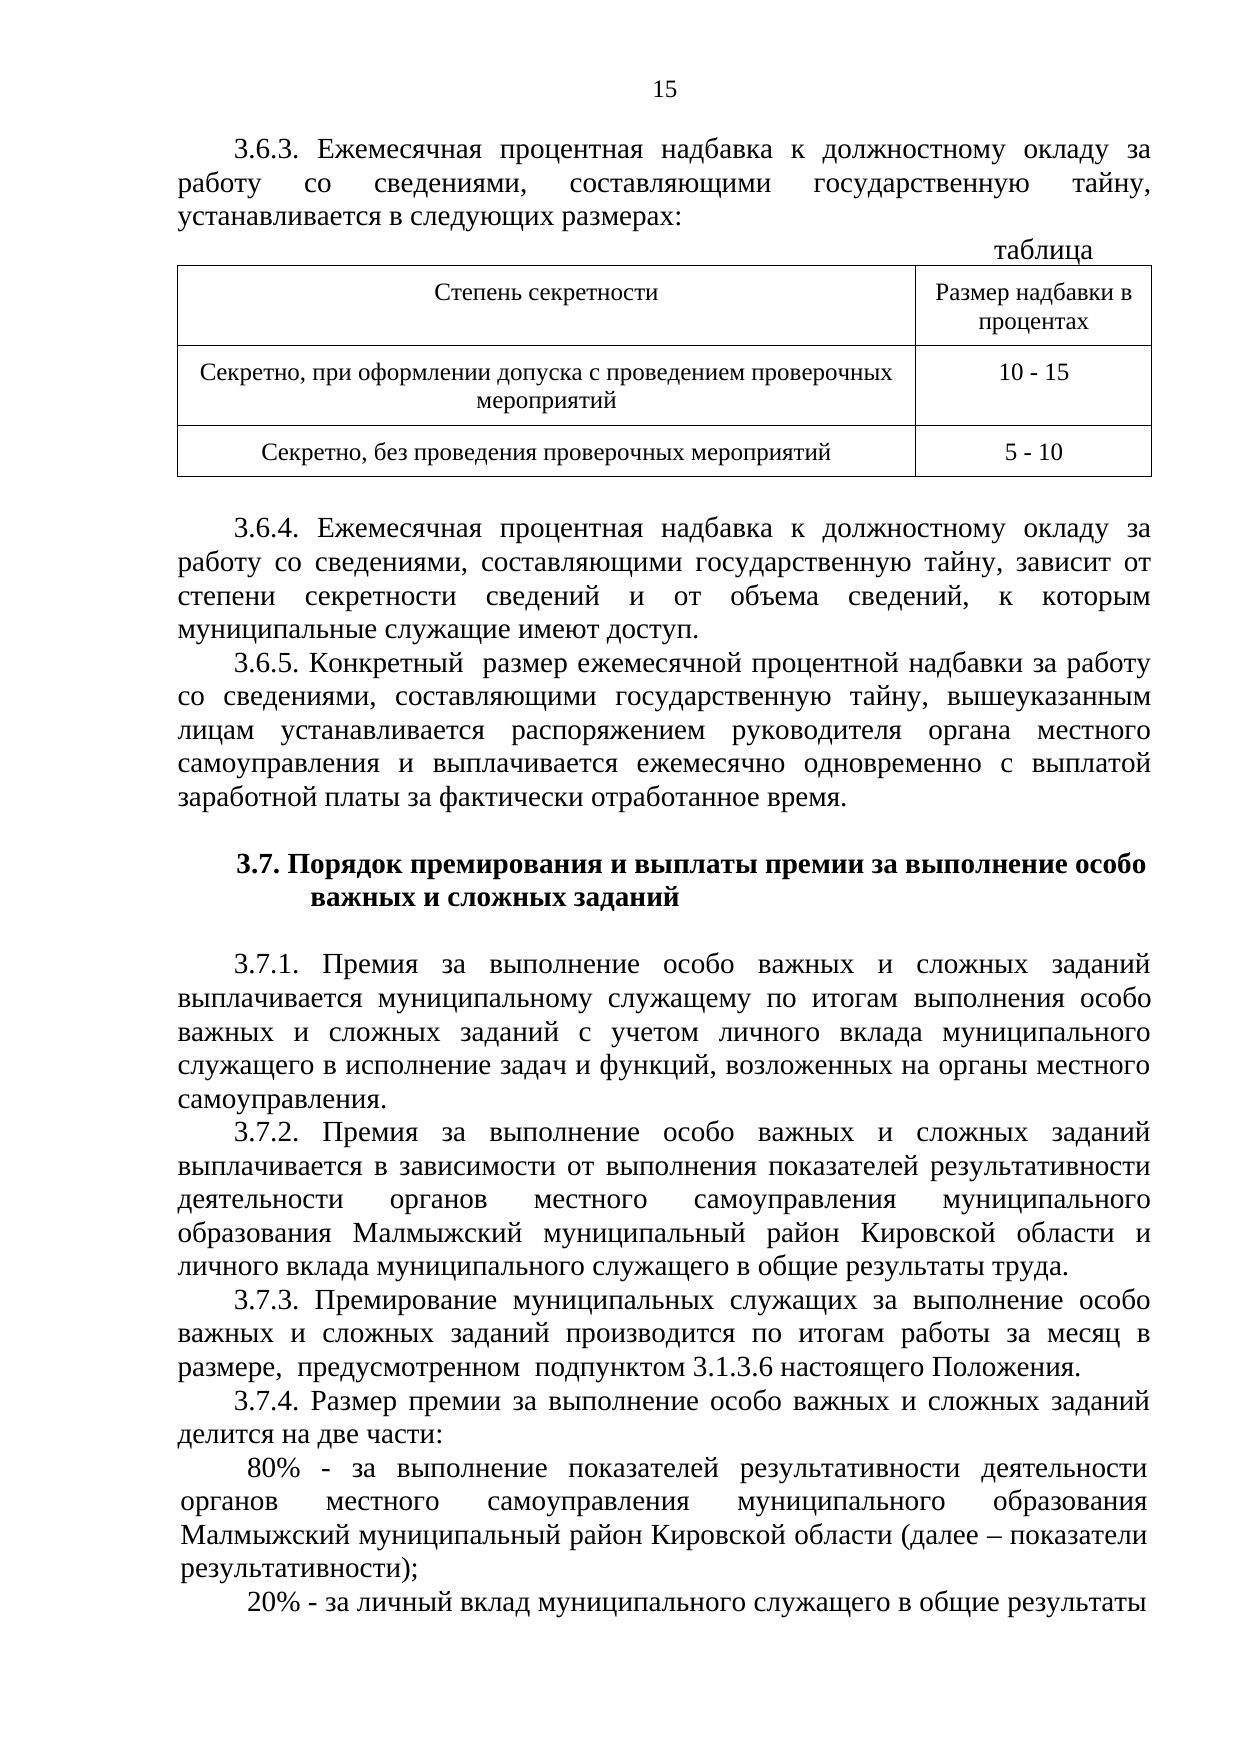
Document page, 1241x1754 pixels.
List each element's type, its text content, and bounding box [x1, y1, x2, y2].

text 3.7.3. Премирование муниципальных служащих за выполнение особо важных и сложных заданий производится по итогам работы за месяц в размере, предусмотренном подпунктом 3.1.3.6 настоящего Положения. [177, 1282, 1152, 1383]
table_cell Секретно, при оформлении допуска с проведением проверочных мероприятий [178, 346, 915, 425]
text 3.7.4. Размер премии за выполнение особо важных и сложных заданий делится на две части: [177, 1383, 1152, 1450]
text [180, 1584, 1148, 1617]
text 3.6.4. Ежемесячная процентная надбавка к должностному окладу за работу со сведениями, составляющими государственную тайну, зависит от степени секретности сведений и от объема сведений, к которым муниципальные служащие имеют доступ. [177, 511, 1152, 645]
text таблица [177, 232, 1152, 265]
text 80% - за выполнение показателей результативности деятельности органов местного самоуправления муниципального образования Малмыжский муниципальный район Кировской области (далее – показатели результативности); [180, 1450, 1148, 1584]
text 3.7.2. Премия за выполнение особо важных и сложных заданий выплачивается в зависимости от выполнения показателей результативности деятельности органов местного самоуправления муниципального образования Малмыжский муниципальный район Кировской области и личного вклада муниципального служащего в общие результаты труда. [177, 1114, 1152, 1282]
table_header Размер надбавки в процентах [916, 266, 1151, 345]
table_cell 10 - 15 [916, 346, 1151, 425]
text 3.6.5. Конкретный размер ежемесячной процентной надбавки за работу со сведениями, составляющими государственную тайну, вышеуказанным лицам устанавливается распоряжением руководителя органа местного самоуправления и выплачивается ежемесячно одновременно с выплатой заработной платы за фактически отработанное время. [177, 645, 1152, 812]
table_header Степень секретности [178, 266, 915, 345]
text 3.6.3. Ежемесячная процентная надбавка к должностному окладу за работу со сведениями, составляющими государственную тайну, устанавливается в следующих размерах: [177, 131, 1152, 232]
table_cell 5 - 10 [916, 426, 1151, 476]
table_cell Секретно, без проведения проверочных мероприятий [178, 426, 915, 476]
title 3.7. Порядок премирования и выплаты премии за выполнение особо важных и сложных заданий [236, 846, 1152, 913]
text 3.7.1. Премия за выполнение особо важных и сложных заданий выплачивается муниципальному служащему по итогам выполнения особо важных и сложных заданий с учетом личного вклада муниципального служащего в исполнение задач и функций, возложенных на органы местного самоуправления. [177, 947, 1152, 1114]
